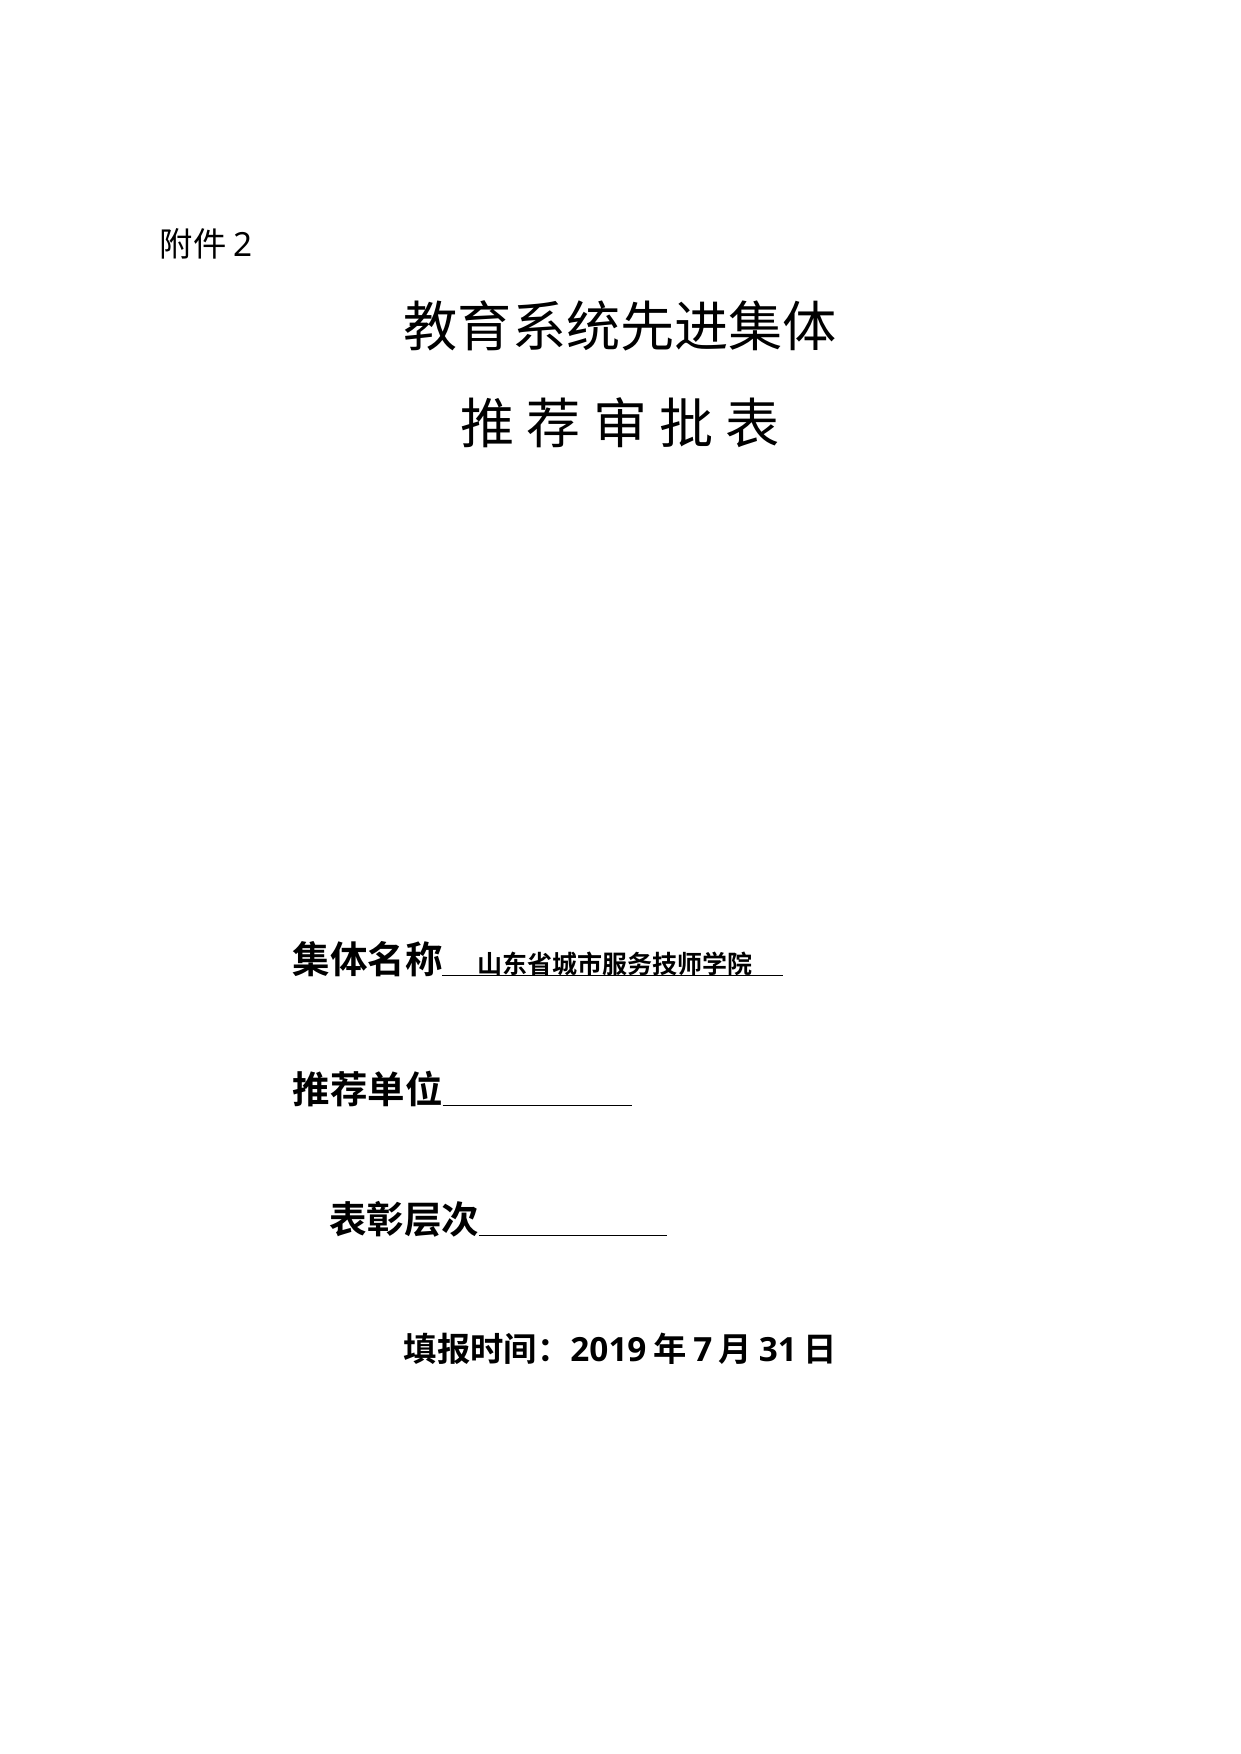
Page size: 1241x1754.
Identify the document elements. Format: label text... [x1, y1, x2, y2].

text 表彰层次 [159, 1184, 1081, 1249]
text 附件2 [159, 209, 1081, 274]
text 推 荐 审 批 表 [159, 372, 1081, 469]
text 填报时间：2019年7月31日 [159, 1314, 1081, 1379]
text 推荐单位 [159, 1054, 1081, 1119]
text 集体名称 山东省城市服务技师学院 [159, 924, 1081, 989]
text 教育系统先进集体 [159, 274, 1081, 372]
